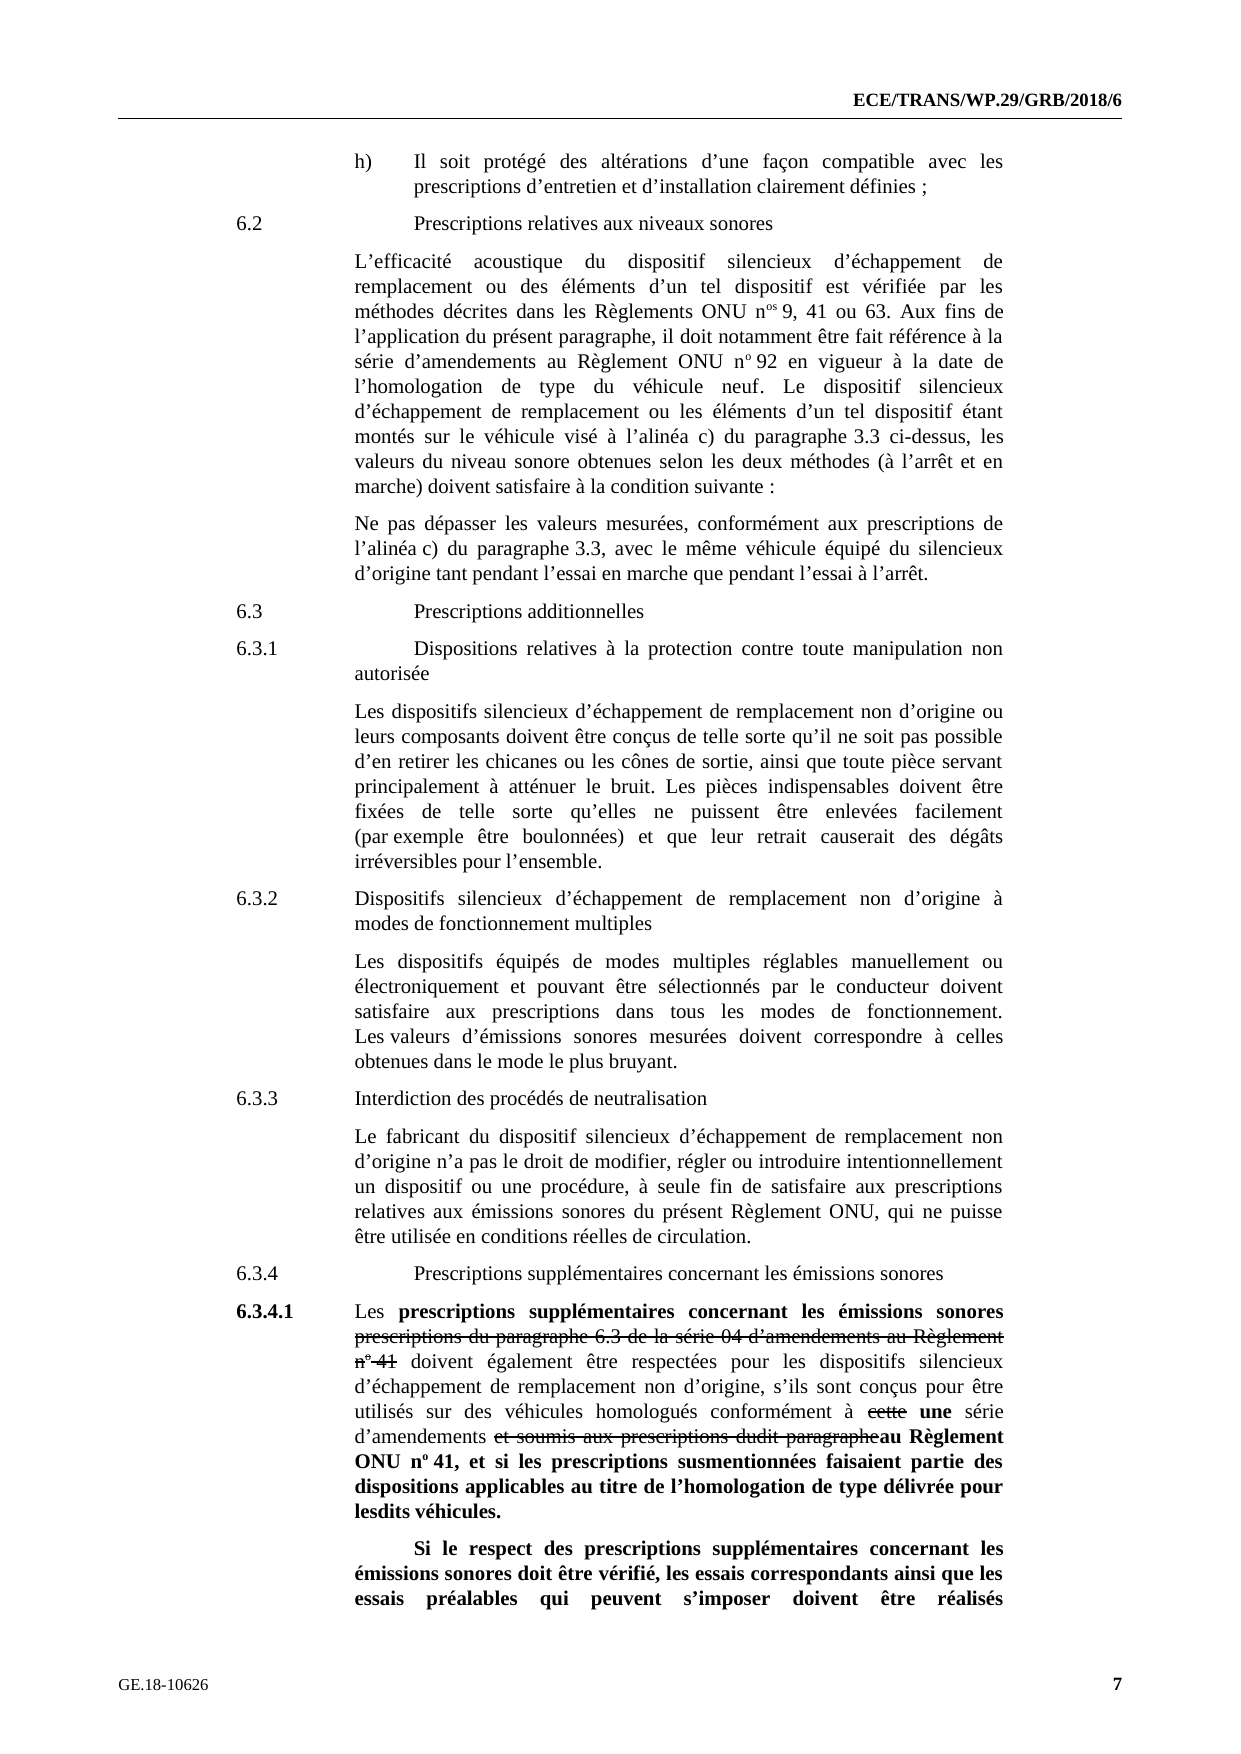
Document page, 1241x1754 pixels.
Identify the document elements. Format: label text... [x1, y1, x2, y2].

text 6.3 Prescriptions additionnelles [236, 598, 1004, 623]
text Les dispositifs silencieux d’échappement de remplacement non d’origine ou leurs composants doivent être conçus de telle sorte qu’il ne soit pas possible d’en retirer les chicanes ou les cônes de sortie, ainsi que toute pièce servant principalement à atténuer le bruit. Les pièces indispensables doivent être fixées de telle sorte qu’elles ne puissent être enlevées facilement (par exemple être boulonnées) et que leur retrait causerait des dégâts irréversibles pour l’ensemble. [354, 698, 1004, 873]
text 6.3.1 Dispositions relatives à la protection contre toute manipulation non autorisée [236, 635, 1004, 685]
text h) Il soit protégé des altérations d’une façon compatible avec les prescriptions d’entretien et d’installation clairement définies ; [354, 148, 1004, 198]
text Le fabricant du dispositif silencieux d’échappement de remplacement non d’origine n’a pas le droit de modifier, régler ou introduire intentionnellement un dispositif ou une procédure, à seule fin de satisfaire aux prescriptions relatives aux émissions sonores du présent Règlement ONU, qui ne puisse être utilisée en conditions réelles de circulation. [354, 1123, 1004, 1248]
text 6.3.2 Dispositifs silencieux d’échappement de remplacement non d’origine à modes de fonctionnement multiples [236, 885, 1004, 935]
text Ne pas dépasser les valeurs mesurées, conformément aux prescriptions de l’alinéa c) du paragraphe 3.3, avec le même véhicule équipé du silencieux d’origine tant pendant l’essai en marche que pendant l’essai à l’arrêt. [354, 510, 1004, 585]
text 6.3.4 Prescriptions supplémentaires concernant les émissions sonores [236, 1260, 1004, 1285]
text L’efficacité acoustique du dispositif silencieux d’échappement de remplacement ou des éléments d’un tel dispositif est vérifiée par les méthodes décrites dans les Règlements ONU nos 9, 41 ou 63. Aux fins de l’application du présent paragraphe, il doit notamment être fait référence à la série d’amendements au Règlement ONU no 92 en vigueur à la date de l’homologation de type du véhicule neuf. Le dispositif silencieux d’échappement de remplacement ou les éléments d’un tel dispositif étant montés sur le véhicule visé à l’alinéa c) du paragraphe 3.3 ci-dessus, les valeurs du niveau sonore obtenues selon les deux méthodes (à l’arrêt et en marche) doivent satisfaire à la condition suivante : [354, 248, 1004, 498]
text 6.3.4.1 Les prescriptions supplémentaires concernant les émissions sonores prescriptions du paragraphe 6.3 de la série 04 d’amendements au Règlement no 41 doivent également être respectées pour les dispositifs silencieux d’échappement de remplacement non d’origine, s’ils sont conçus pour être utilisés sur des véhicules homologués conformément à cette une série d’amendements et soumis aux prescriptions dudit paragrapheau Règlement ONU no 41, et si les prescriptions susmentionnées faisaient partie des dispositions applicables au titre de l’homologation de type délivrée pour lesdits véhicules. [236, 1298, 1004, 1523]
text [354, 1535, 1004, 1610]
text Les dispositifs équipés de modes multiples réglables manuellement ou électroniquement et pouvant être sélectionnés par le conducteur doivent satisfaire aux prescriptions dans tous les modes de fonctionnement. Les valeurs d’émissions sonores mesurées doivent correspondre à celles obtenues dans le mode le plus bruyant. [354, 948, 1004, 1073]
text 6.2 Prescriptions relatives aux niveaux sonores [236, 210, 1004, 235]
text 6.3.3 Interdiction des procédés de neutralisation [236, 1085, 1004, 1110]
